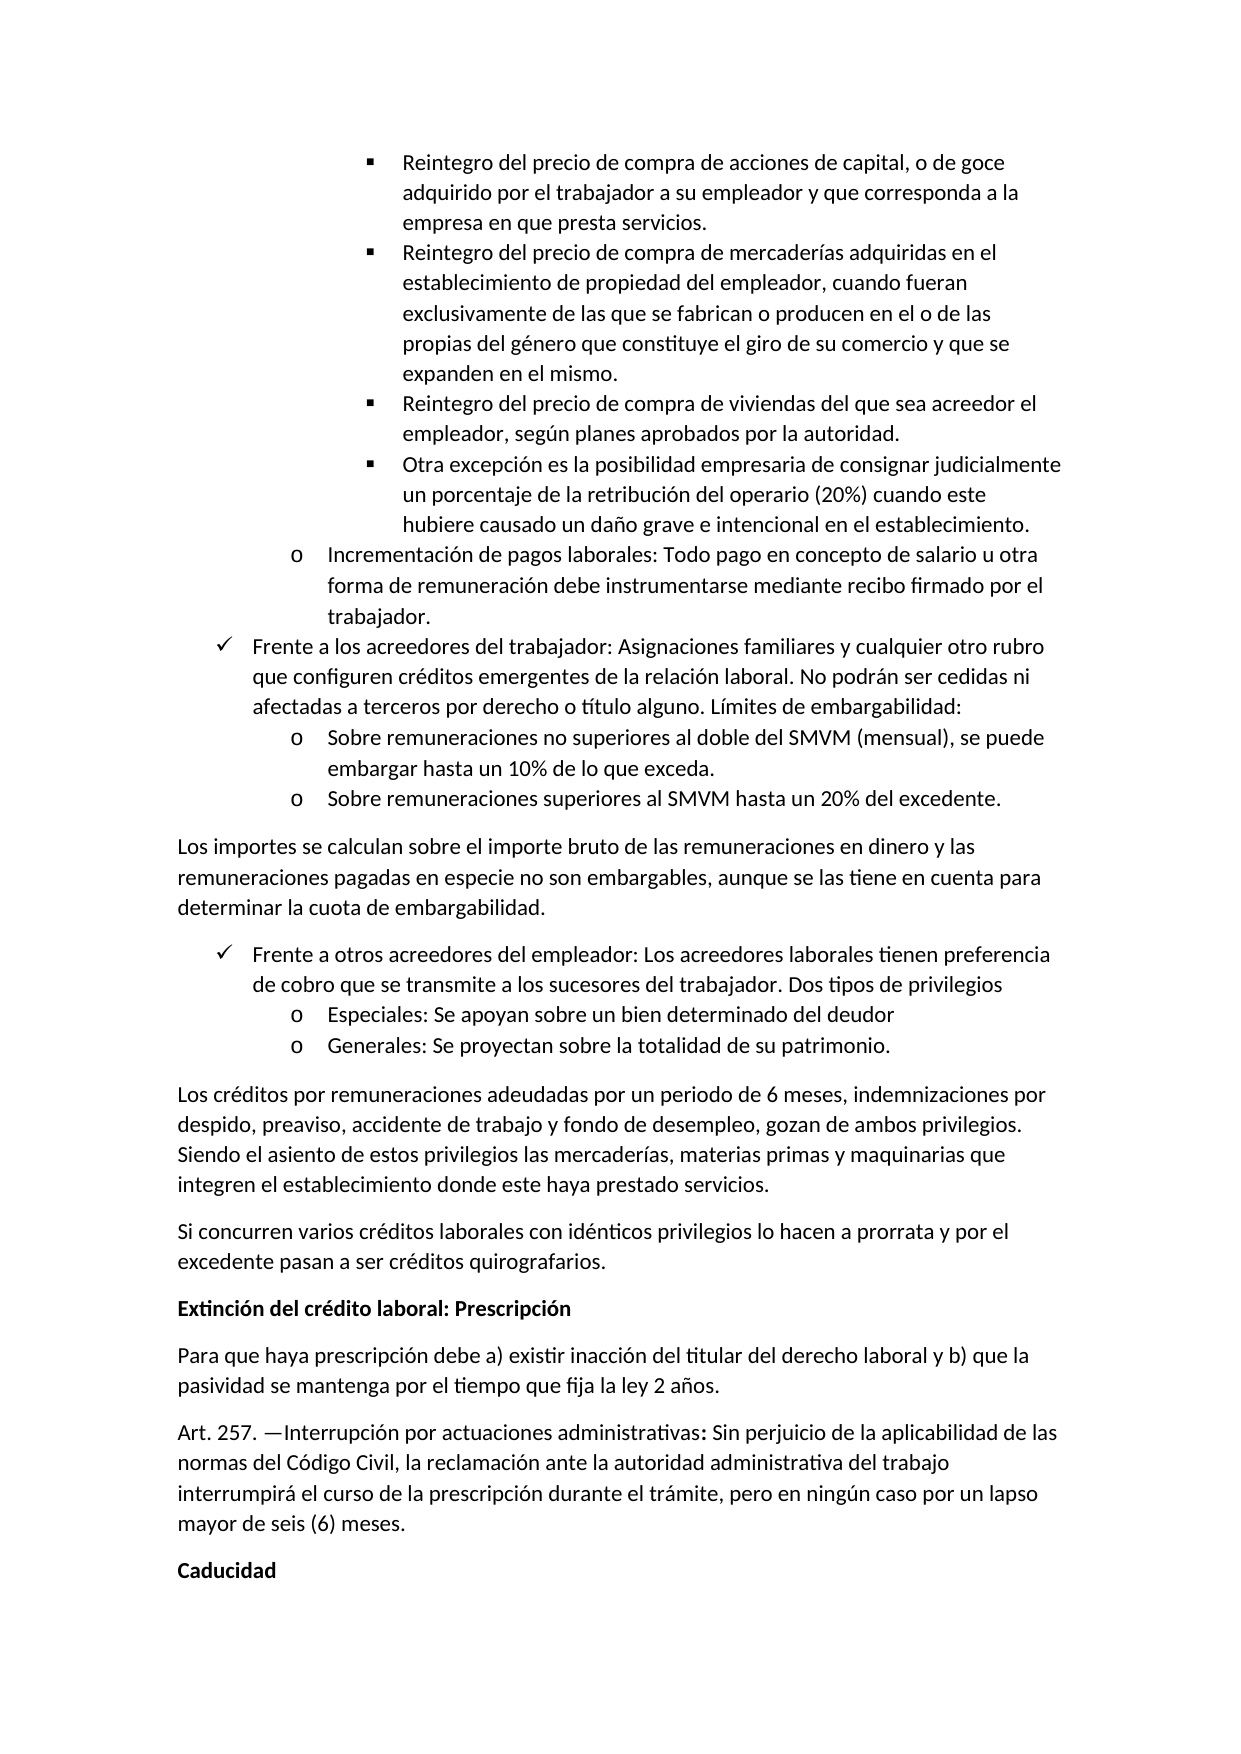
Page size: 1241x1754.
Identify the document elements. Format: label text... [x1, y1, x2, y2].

list Incrementación de pagos laborales: Todo pago en concepto de salario u otra forma de remuneración debe instrumentarse mediante recibo firmado por el trabajador. [290, 540, 1063, 630]
text Para que haya prescripción debe a) existir inacción del titular del derecho laboral y b) que la pasividad se mantenga por el tiempo que fija la ley 2 años. [177, 1341, 1063, 1399]
list Sobre remuneraciones superiores al SMVM hasta un 20% del excedente. [290, 784, 1063, 813]
text Art. 257. —Interrupción por actuaciones administrativas: Sin perjuicio de la aplicabilidad de las normas del Código Civil, la reclamación ante la autoridad administrativa del trabajo interrumpirá el curso de la prescripción durante el trámite, pero en ningún caso por un lapso mayor de seis (6) meses. [177, 1418, 1063, 1537]
list Sobre remuneraciones no superiores al doble del SMVM (mensual), se puede embargar hasta un 10% de lo que exceda. [290, 723, 1063, 782]
list Reintegro del precio de compra de acciones de capital, o de goce adquirido por el trabajador a su empleador y que corresponda a la empresa en que presta servicios. [365, 148, 1063, 236]
text Extinción del crédito laboral: Prescripción [177, 1294, 1063, 1322]
list Reintegro del precio de compra de mercaderías adquiridas en el establecimiento de propiedad del empleador, cuando fueran exclusivamente de las que se fabrican o producen en el o de las propias del género que constituye el giro de su comercio y que se expanden en el mismo. [365, 238, 1063, 387]
list Otra excepción es la posibilidad empresaria de consignar judicialmente un porcentaje de la retribución del operario (20%) cuando este hubiere causado un daño grave e intencional en el establecimiento. [365, 450, 1063, 538]
text Caducidad [177, 1556, 1063, 1584]
list Generales: Se proyectan sobre la totalidad de su patrimonio. [290, 1032, 1063, 1061]
text Si concurren varios créditos laborales con idénticos privilegios lo hacen a prorrata y por el excedente pasan a ser créditos quirografarios. [177, 1217, 1063, 1275]
text Los créditos por remuneraciones adeudadas por un periodo de 6 meses, indemnizaciones por despido, preaviso, accidente de trabajo y fondo de desempleo, gozan de ambos privilegios. Siendo el asiento de estos privilegios las mercaderías, materias primas y maquinarias que integren el establecimiento donde este haya prestado servicios. [177, 1080, 1063, 1198]
list Reintegro del precio de compra de viviendas del que sea acreedor el empleador, según planes aprobados por la autoridad. [365, 389, 1063, 447]
text Los importes se calculan sobre el importe bruto de las remuneraciones en dinero y las remuneraciones pagadas en especie no son embargables, aunque se las tiene en cuenta para determinar la cuota de embargabilidad. [177, 832, 1063, 921]
list Frente a los acreedores del trabajador: Asignaciones familiares y cualquier otro rubro que configuren créditos emergentes de la relación laboral. No podrán ser cedidas ni afectadas a terceros por derecho o título alguno. Límites de embargabilidad: [215, 632, 1063, 721]
list Frente a otros acreedores del empleador: Los acreedores laborales tienen preferencia de cobro que se transmite a los sucesores del trabajador. Dos tipos de privilegios [215, 940, 1063, 998]
list Especiales: Se apoyan sobre un bien determinado del deudor [290, 1000, 1063, 1029]
